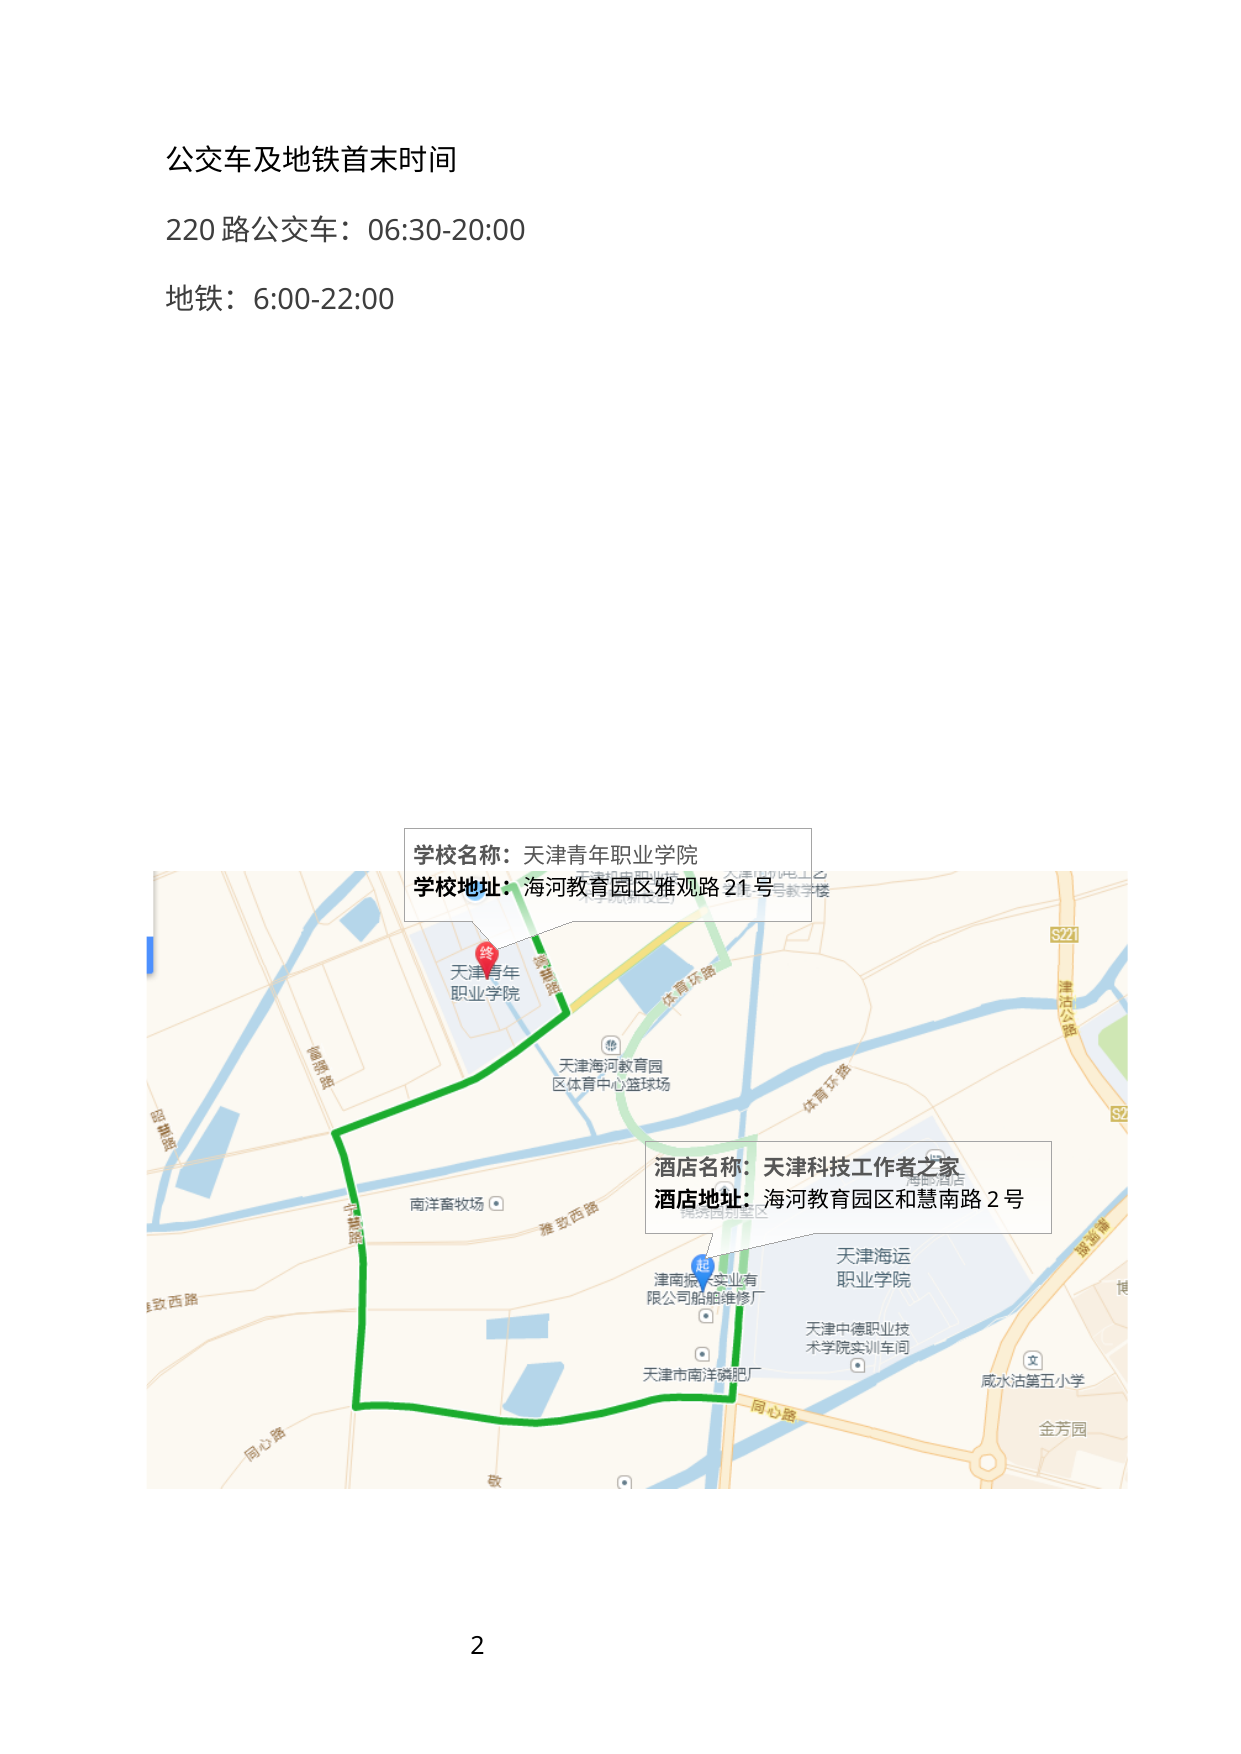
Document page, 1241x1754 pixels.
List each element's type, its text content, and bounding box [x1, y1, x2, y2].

text 公交车及地铁首末时间 220路公交车：06:30-20:00 [165, 123, 1075, 262]
text 地铁：6:00-22:00 [165, 262, 1075, 332]
picture [146, 871, 1128, 1489]
